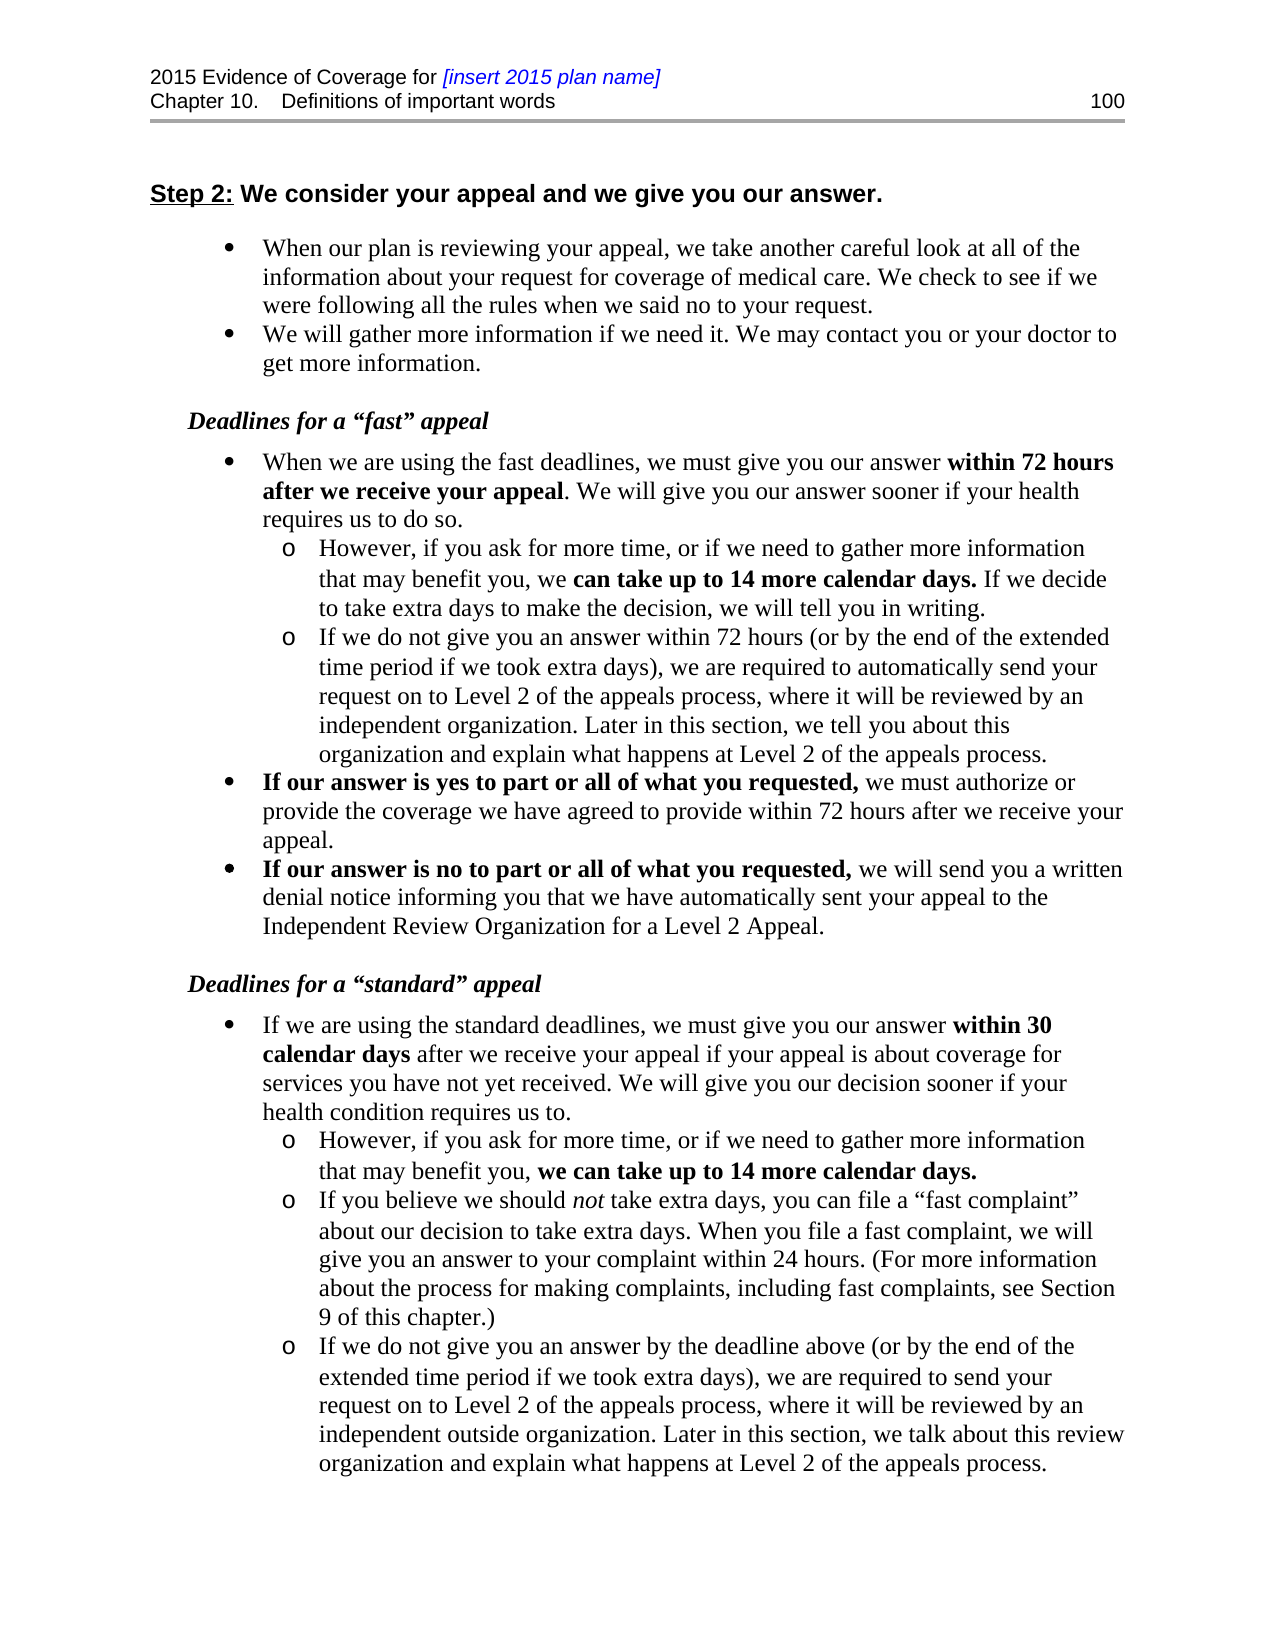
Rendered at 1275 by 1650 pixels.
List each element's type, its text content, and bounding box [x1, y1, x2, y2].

list If our answer is yes to part or all of what you requested, we must authorize or provide the coverage we have agreed to provide within 72 hours after we receive your appeal. [225, 767, 1125, 854]
subtitle Deadlines for a “fast” appeal [187, 406, 1125, 434]
list If we do not give you an answer by the deadline above (or by the end of the extended time period if we took extra days), we are required to send your request on to Level 2 of the appeals process, where it will be reviewed by an independent outside organization. Later in this section, we talk about this review organization and explain what happens at Level 2 of the appeals process. [281, 1331, 1125, 1477]
list We will gather more information if we need it. We may contact you or your doctor to get more information. [225, 319, 1125, 377]
list However, if you ask for more time, or if we need to gather more information that may benefit you, we can take up to 14 more calendar days. If we decide to take extra days to make the decision, we will tell you in writing. [281, 533, 1125, 622]
subtitle Step 2: We consider your appeal and we give you our answer. [150, 179, 1125, 208]
list However, if you ask for more time, or if we need to gather more information that may benefit you, we can take up to 14 more calendar days. [281, 1125, 1125, 1185]
subtitle Deadlines for a “standard” appeal [187, 969, 1125, 998]
list If we do not give you an answer within 72 hours (or by the end of the extended time period if we took extra days), we are required to automatically send your request on to Level 2 of the appeals process, where it will be reviewed by an independent organization. Later in this section, we tell you about this organization and explain what happens at Level 2 of the appeals process. [281, 622, 1125, 767]
list When we are using the fast deadlines, we must give you our answer within 72 hours after we receive your appeal. We will give you our answer sooner if your health requires us to do so. [225, 447, 1125, 533]
list When our plan is reviewing your appeal, we take another careful look at all of the information about your request for coverage of medical care. We check to see if we were following all the rules when we said no to your request. [225, 233, 1106, 319]
list If we are using the standard deadlines, we must give you our answer within 30 calendar days after we receive your appeal if your appeal is about coverage for services you have not yet received. We will give you our decision sooner if your health condition requires us to. [225, 1010, 1125, 1125]
list If our answer is no to part or all of what you requested, we will send you a written denial notice informing you that we have automatically sent your appeal to the Independent Review Organization for a Level 2 Appeal. [225, 854, 1125, 940]
list If you believe we should not take extra days, you can file a “fast complaint” about our decision to take extra days. When you file a fast complaint, we will give you an answer to your complaint within 24 hours. (For more information about the process for making complaints, including fast complaints, see Section 9 of this chapter.) [281, 1185, 1125, 1331]
